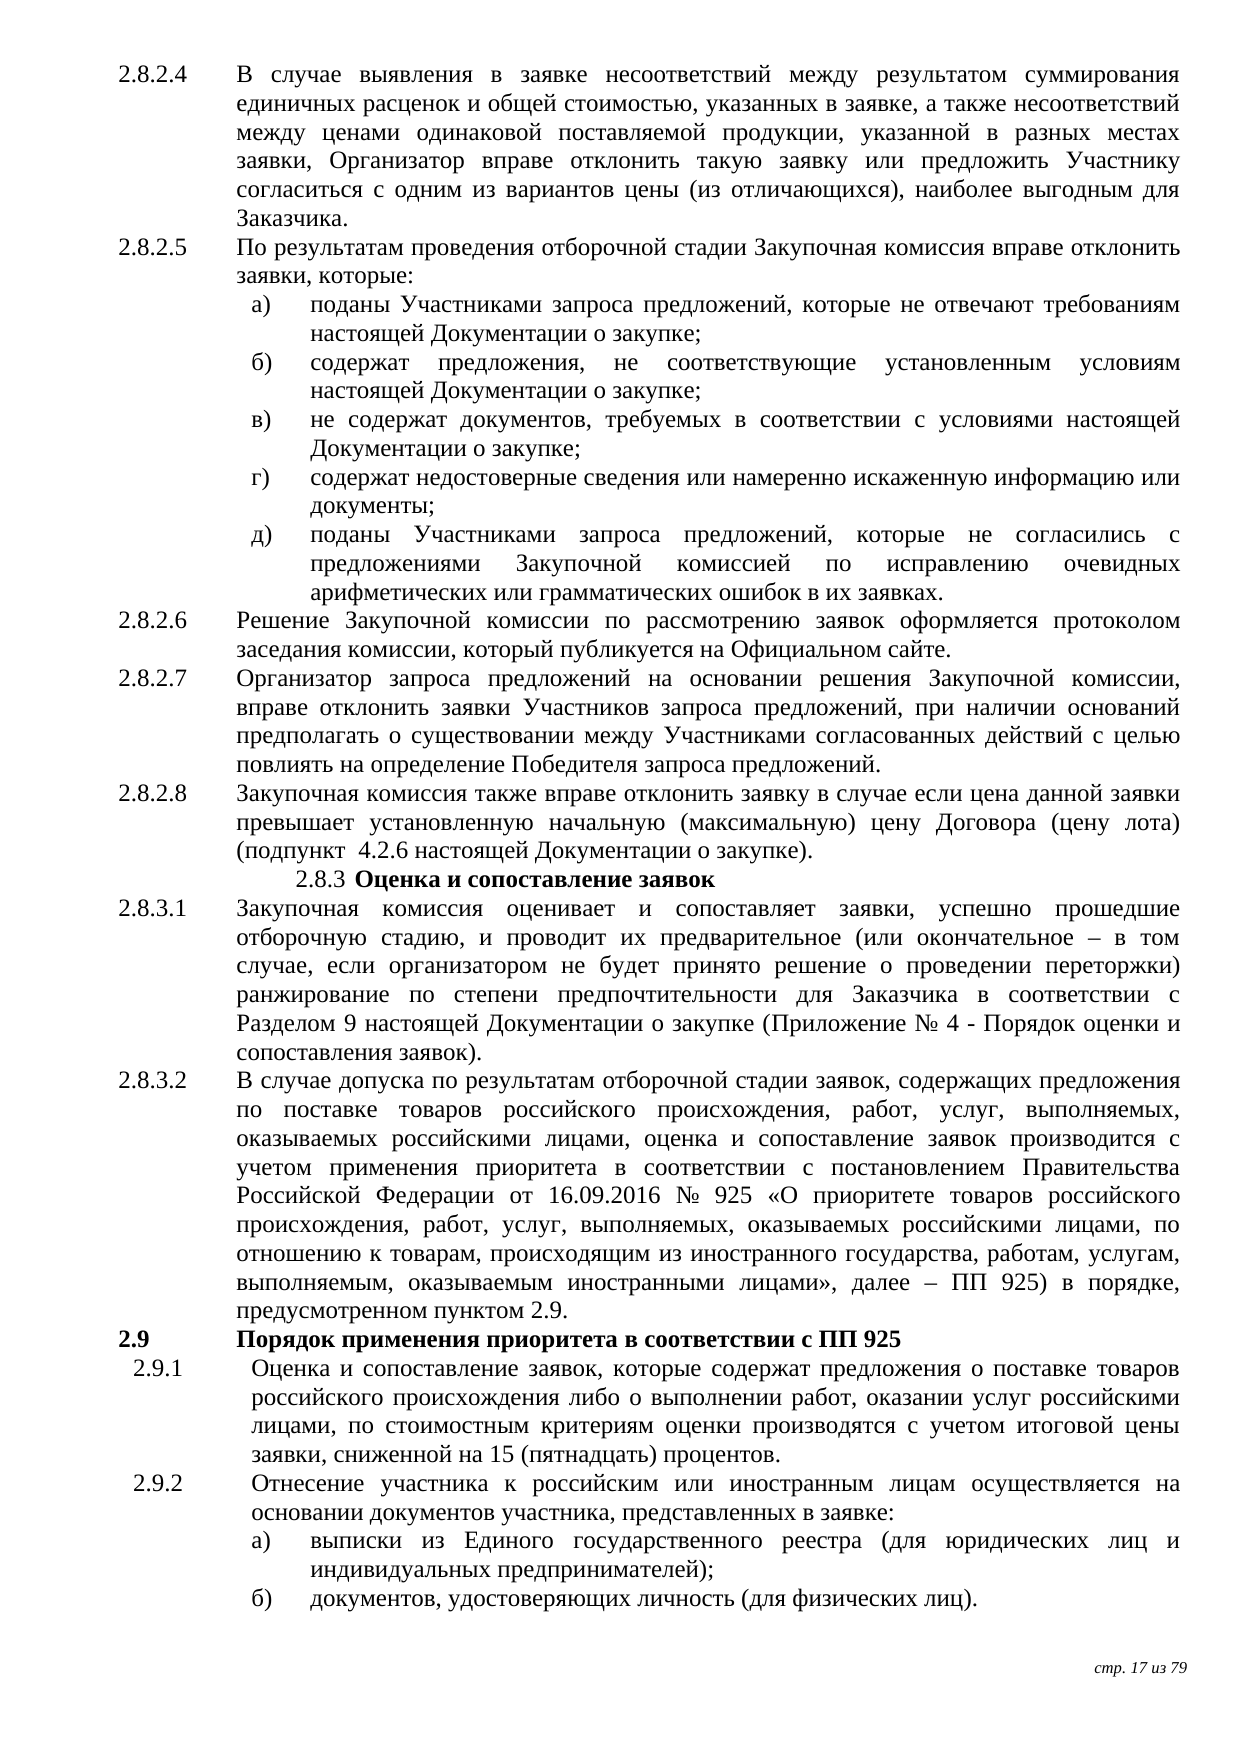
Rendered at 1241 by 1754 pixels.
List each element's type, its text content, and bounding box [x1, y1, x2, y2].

text Закупочная комиссия также вправе отклонить заявку в случае если цена данной заявки превышает установленную начальную (максимальную) цену Договора (цену лота) (подпункт 4.2.6 настоящей Документации о закупке). [118, 778, 1181, 864]
text По результатам проведения отборочной стадии Закупочная комиссия вправе отклонить заявки, которые: [118, 232, 1181, 289]
text содержат предложения, не соответствующие установленным условиям настоящей Документации о закупке; [251, 347, 1181, 404]
text не содержат документов, требуемых в соответствии с условиями настоящей Документации о закупке; [251, 404, 1181, 462]
text содержат недостоверные сведения или намеренно искаженную информацию или документы; [251, 462, 1181, 519]
text Закупочная комиссия оценивает и сопоставляет заявки, успешно прошедшие отборочную стадию, и проводит их предварительное (или окончательное – в том случае, если организатором не будет принято решение о проведении переторжки) ранжирование по степени предпочтительности для Заказчика в соответствии с Разделом 9 настоящей Документации о закупке (Приложение № 4 - Порядок оценки и сопоставления заявок). [118, 893, 1181, 1065]
text Организатор запроса предложений на основании решения Закупочной комиссии, вправе отклонить заявки Участников запроса предложений, при наличии оснований предполагать о существовании между Участниками согласованных действий с целью повлиять на определение Победителя запроса предложений. [118, 663, 1181, 778]
text Оценка и сопоставление заявок [236, 864, 1181, 893]
text поданы Участниками запроса предложений, которые не отвечают требованиям настоящей Документации о закупке; [251, 289, 1181, 347]
list Оценка и сопоставление заявок, которые содержат предложения о поставке товаров российского происхождения либо о выполнении работ, оказании услуг российскими лицами, по стоимостным критериям оценки производятся с учетом итоговой цены заявки, сниженной на 15 (пятнадцать) процентов. [133, 1353, 1181, 1468]
subtitle Порядок применения приоритета в соответствии с ПП 925 [118, 1324, 1181, 1353]
list документов, удостоверяющих личность (для физических лиц). [251, 1583, 1181, 1612]
text В случае выявления в заявке несоответствий между результатом суммирования единичных расценок и общей стоимостью, указанных в заявке, а также несоответствий между ценами одинаковой поставляемой продукции, указанной в разных местах заявки, Организатор вправе отклонить такую заявку или предложить Участнику согласиться с одним из вариантов цены (из отличающихся), наиболее выгодным для Заказчика. [118, 59, 1181, 232]
list выписки из Единого государственного реестра (для юридических лиц и индивидуальных предпринимателей); [251, 1525, 1181, 1583]
text В случае допуска по результатам отборочной стадии заявок, содержащих предложения по поставке товаров российского происхождения, работ, услуг, выполняемых, оказываемых российскими лицами, оценка и сопоставление заявок производится с учетом применения приоритета в соответствии с постановлением Правительства Российской Федерации от 16.09.2016 № 925 «О приоритете товаров российского происхождения, работ, услуг, выполняемых, оказываемых российскими лицами, по отношению к товарам, происходящим из иностранного государства, работам, услугам, выполняемым, оказываемым иностранными лицами», далее – ПП 925) в порядке, предусмотренном пунктом 2.9. [118, 1065, 1181, 1324]
text Решение Закупочной комиссии по рассмотрению заявок оформляется протоколом заседания комиссии, который публикуется на Официальном сайте. [118, 605, 1181, 663]
text поданы Участниками запроса предложений, которые не согласились с предложениями Закупочной комиссией по исправлению очевидных арифметических или грамматических ошибок в их заявках. [251, 519, 1181, 605]
list Отнесение участника к российским или иностранным лицам осуществляется на основании документов участника, представленных в заявке: [133, 1468, 1181, 1525]
